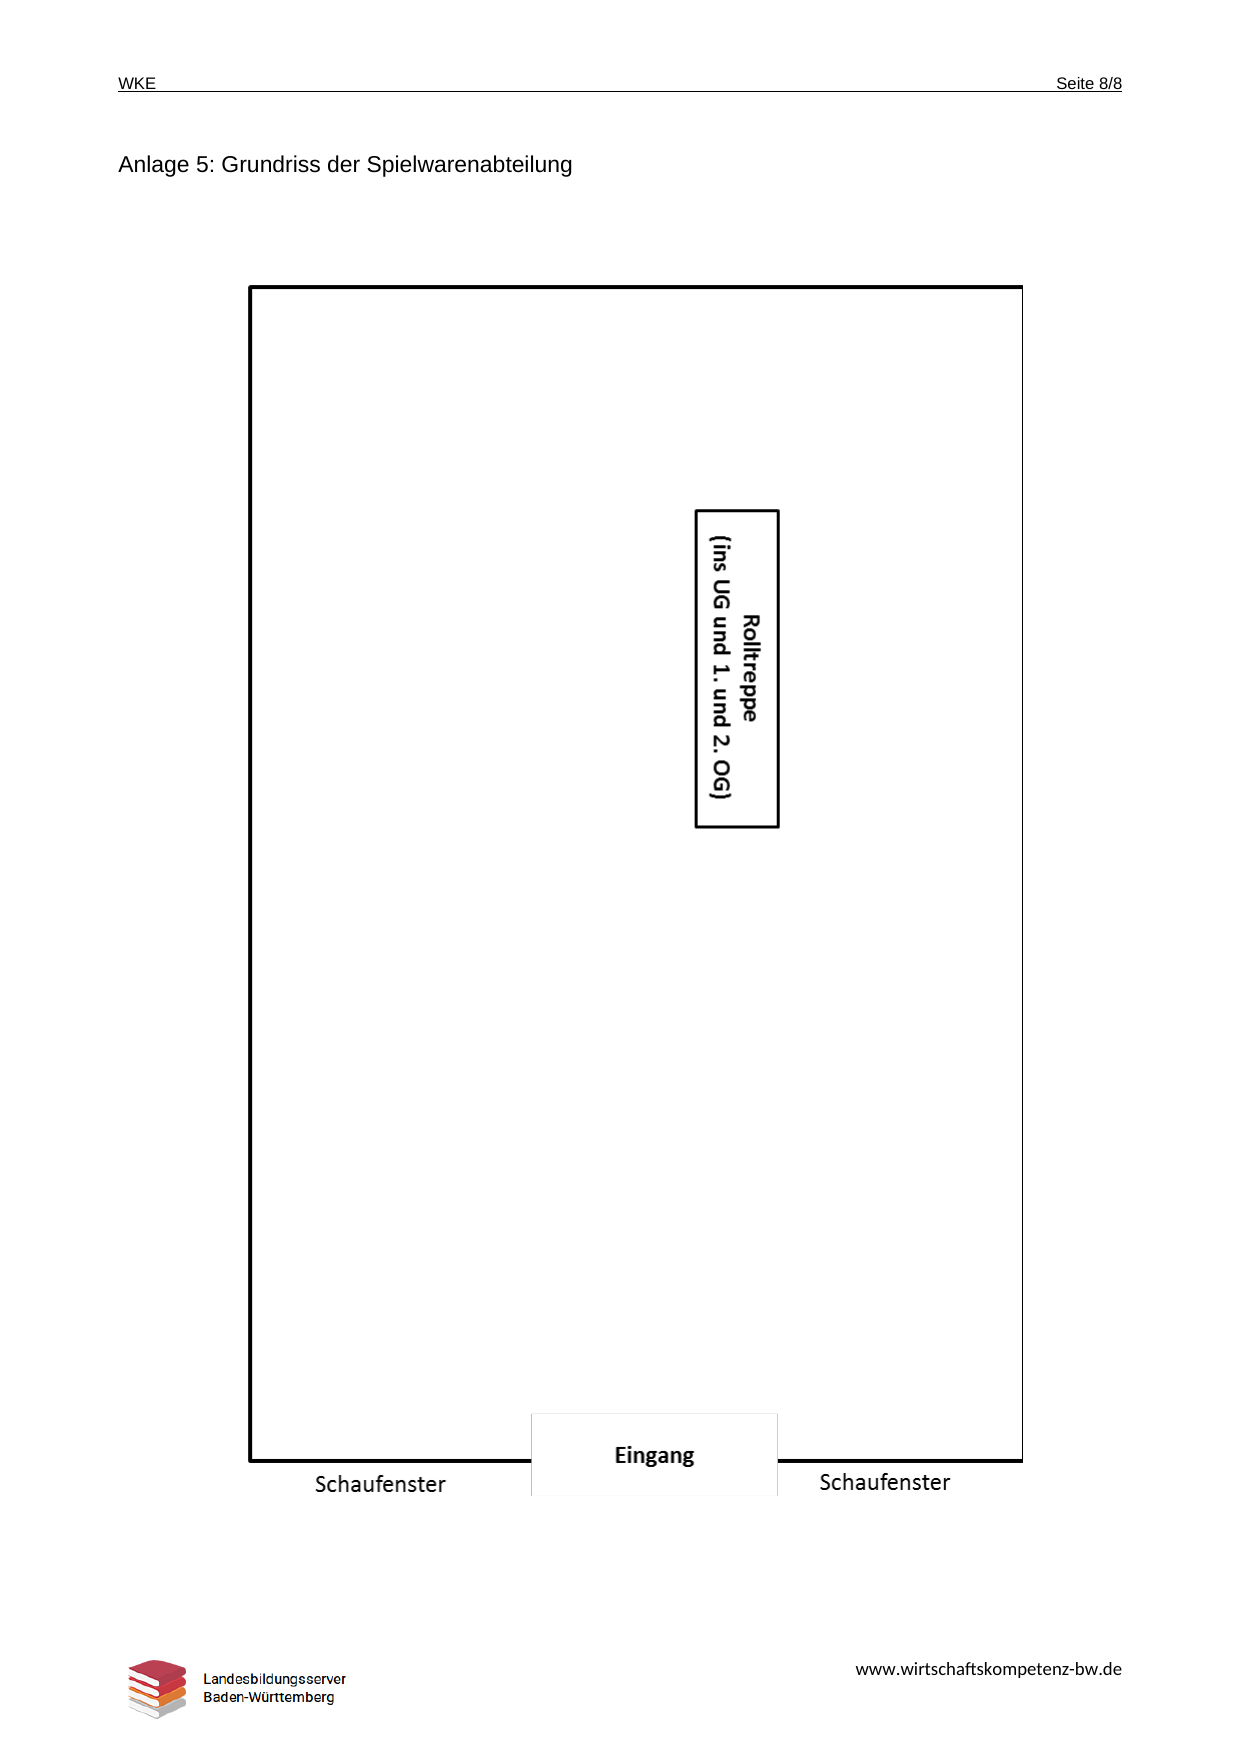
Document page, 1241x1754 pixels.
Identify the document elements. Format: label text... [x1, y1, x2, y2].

picture [118, 1648, 353, 1723]
text Anlage 5: Grundriss der Spielwarenabteilung [118, 151, 1122, 177]
